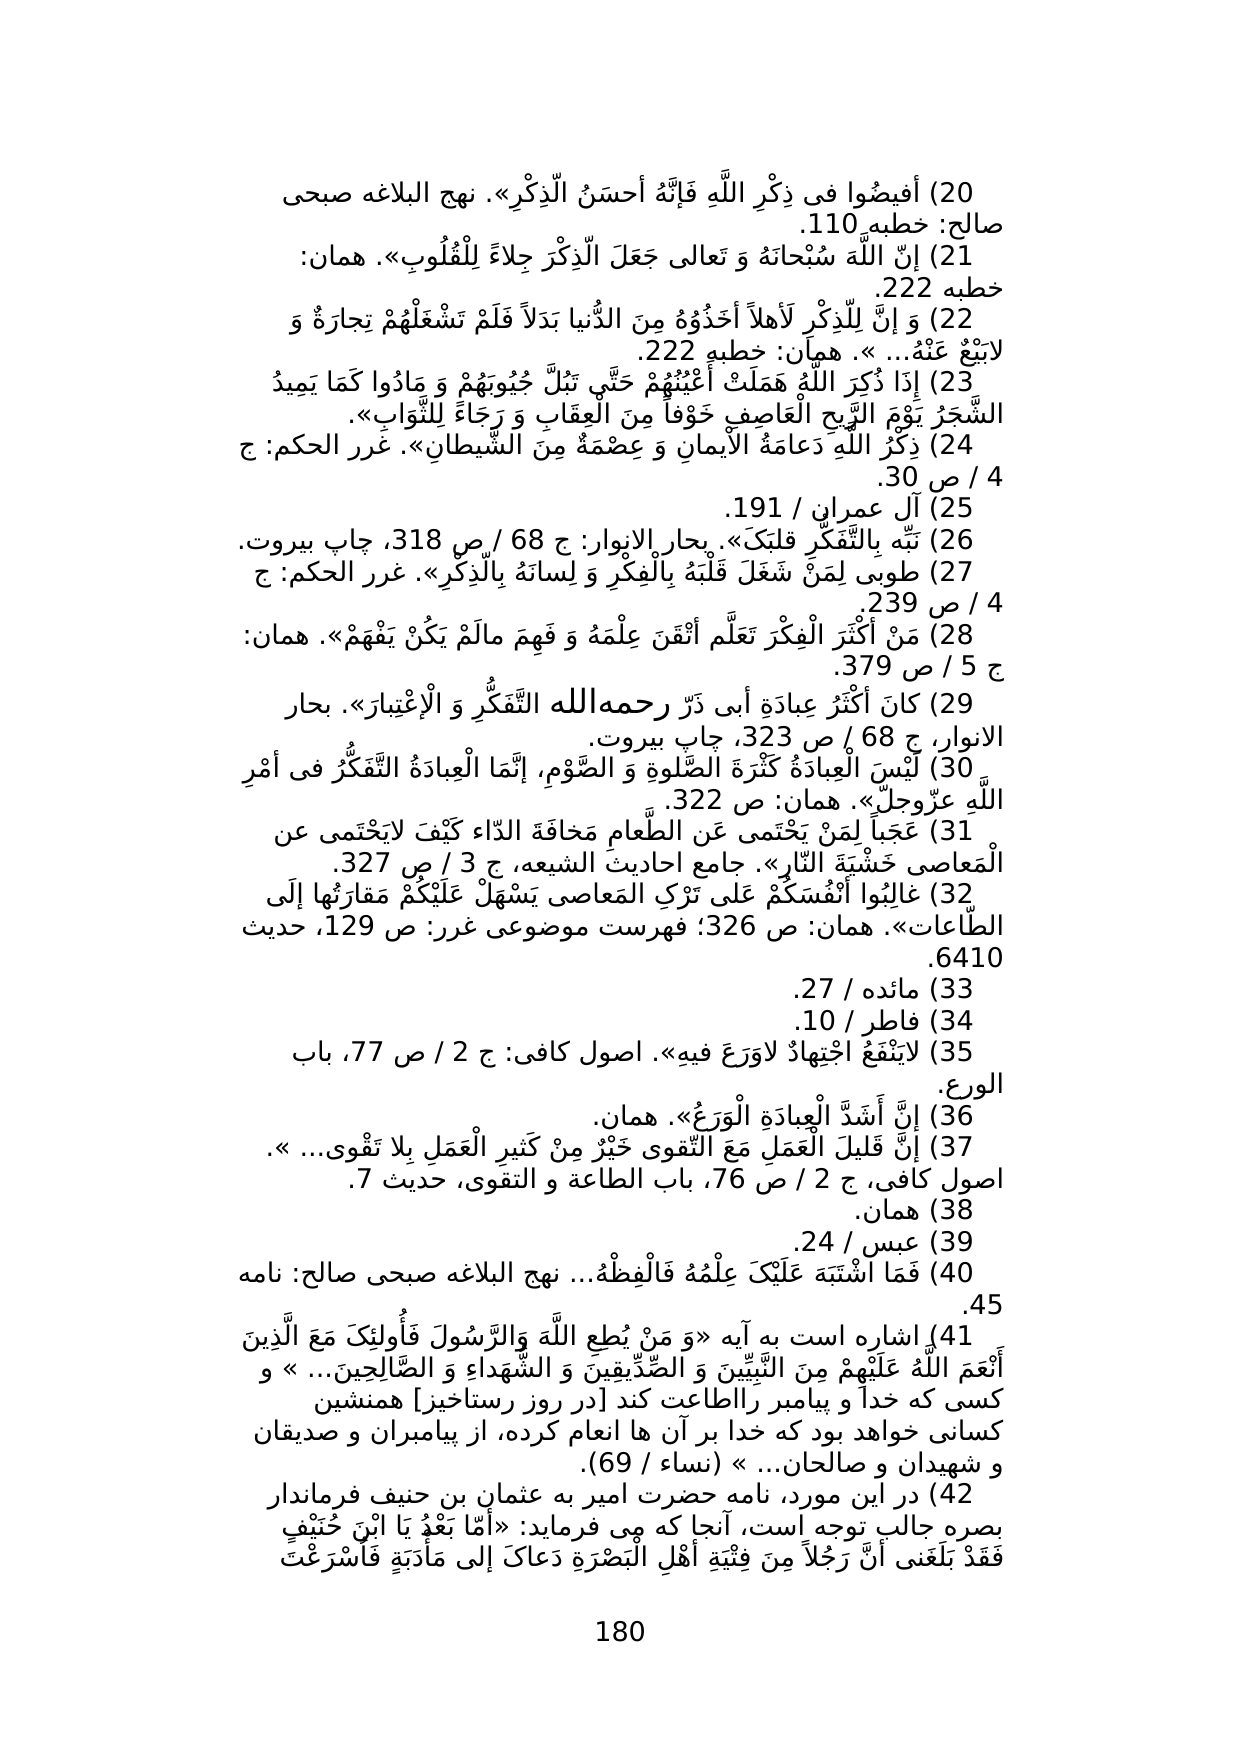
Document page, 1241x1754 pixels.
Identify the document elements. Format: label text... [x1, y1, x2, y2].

text 36) إنَّ أَشَدَّ الْعِبادَةِ الْوَرَعُ». همان. [236, 1100, 1004, 1131]
text 28) مَنْ أکْثَرَ الْفِکْرَ تَعَلَّم أتْقَنَ عِلْمَهُ وَ فَهِمَ مالَمْ یَکُنْ یَفْهَمْ». همان: ج 5 / ص 379. [236, 619, 1004, 682]
text 40) فَمَا اشْتَبَهَ عَلَیْکَ عِلْمُهُ فَالْفِظْهُ... نهج البلاغه صبحی صالح: نامه 45. [236, 1258, 1004, 1321]
text 20) أفیضُوا فی ذِکْرِ اللَّهِ فَإنَّهُ أحسَنُ الّذِکْرِ». نهج البلاغه صبحی صالح: خطبه 110. [236, 177, 1004, 240]
text 25) آل عمران / 191. [236, 493, 1004, 524]
text 31) عَجَباً لِمَنْ یَحْتَمی عَن الطَّعامِ مَخافَةَ الدّاء کَیْفَ لایَحْتَمی عن الْمَعاصی خَشْیَةَ النّار». جامع احادیث الشیعه، ج 3 / ص 327. [236, 816, 1004, 879]
text 27) طوبی لِمَنْ شَغَلَ قَلْبَهُ بِالْفِکْرِ وَ لِسانَهُ بِالّذِکْرِ». غرر الحکم: ج 4 / ص 239. [236, 556, 1004, 619]
text 38) همان. [236, 1194, 1004, 1226]
text 23) إِذَا ذُکِرَ اللَّهُ هَمَلَتْ أَعْیُنُهُمْ حَتَّی تَبُلَّ جُیُوبَهُمْ وَ مَادُوا کَمَا یَمِیدُ الشَّجَرُ یَوْمَ الرَّیحِ الْعَاصِفِ خَوْفاً مِنَ الْعِقَابِ وَ رَجَاءً لِلثَّوَابِ». [236, 367, 1004, 430]
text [236, 1478, 1004, 1573]
text 24) ذِکْرُ اللَّهِ دَعامَةُ الاْیمانِ وَ عِصْمَةٌ مِنَ الشَّیطانِ». غرر الحکم: ج 4 / ص 30. [236, 430, 1004, 493]
text 21) إنّ اللَّهَ سُبْحانَهُ وَ تَعالی جَعَلَ الّذِکْرَ جِلاءً لِلْقُلُوبِ». همان: خطبه 222. [236, 240, 1004, 303]
text 32) غالِبُوا أنْفُسَکُمْ عَلی تَرْکِ المَعاصی یَسْهَلْ عَلَیْکُمْ مَقارَتُها إلَی الطّاعات». همان: ص 326؛ فهرست موضوعی غرر: ص 129، حدیث 6410. [236, 879, 1004, 973]
text 30) لَیْسَ الْعِبادَةُ کَثْرَةَ الصَّلوةِ وَ الصَّوْمِ، إنَّمَا الْعِبادَةُ التَّفَکُّرُ فی أمْرِ اللَّهِ عزّوجلّ». همان: ص 322. [236, 753, 1004, 816]
text 29) کانَ أکْثَرُ عِبادَةِ أبی ذَرّ رحمه‌الله التَّفَکُّرِ وَ الْإعْتِبارَ». بحار الانوار، ج 68 / ص 323، چاپ بیروت. [236, 682, 1004, 753]
text 22) وَ إنَّ لِلّذِکْرِ لَأهلاً أخَذُوُهُ مِنَ الدُّنیا بَدَلاً فَلَمْ تَشْغَلْهُمْ تِجارَةٌ وَ لابَیْعٌ عَنْهُ... ». همان: خطبه 222. [236, 303, 1004, 367]
text 35) لایَنْفَعُ اجْتِهادٌ لاوَرَعَ فیهِ». اصول کافی: ج 2 / ص 77، باب الورع. [236, 1037, 1004, 1100]
text 37) إنَّ قَلیلَ الْعَمَلِ مَعَ التّقوی خَیْرٌ مِنْ کَثیرِ الْعَمَلِ بِلا تَقْوی... ». اصول کافی، ج 2 / ص 76، باب الطاعة و التقوی، حدیث 7. [236, 1131, 1004, 1194]
text 41) اشاره است به آیه «وَ مَنْ یُطِعِ اللَّهَ وَالرَّسُولَ فَأُولئِکَ مَعَ الَّذِینَ أَنْعَمَ اللَّهُ عَلَیْهِمْ مِنَ النَّبِیِّینَ وَ الصِّدِّیقِینَ وَ الشُّهَداءِ وَ الصَّالِحِینَ... » و کسی که خدا و پیامبر رااطاعت کند [در روز رستاخیز] همنشین کسانی خواهد بود که خدا بر آن ها انعام کرده، از پیامبران و صدیقان و شهیدان و صالحان... » (نساء / 69). [236, 1321, 1004, 1478]
text 33) مائده / 27. [236, 973, 1004, 1005]
text 26) نَبِّه بِالتَّفَکُّرِ قلبَکَ». بحار الانوار: ج 68 / ص 318، چاپ بیروت. [236, 524, 1004, 556]
text 39) عبس / 24. [236, 1226, 1004, 1258]
text 34) فاطر / 10. [236, 1005, 1004, 1037]
